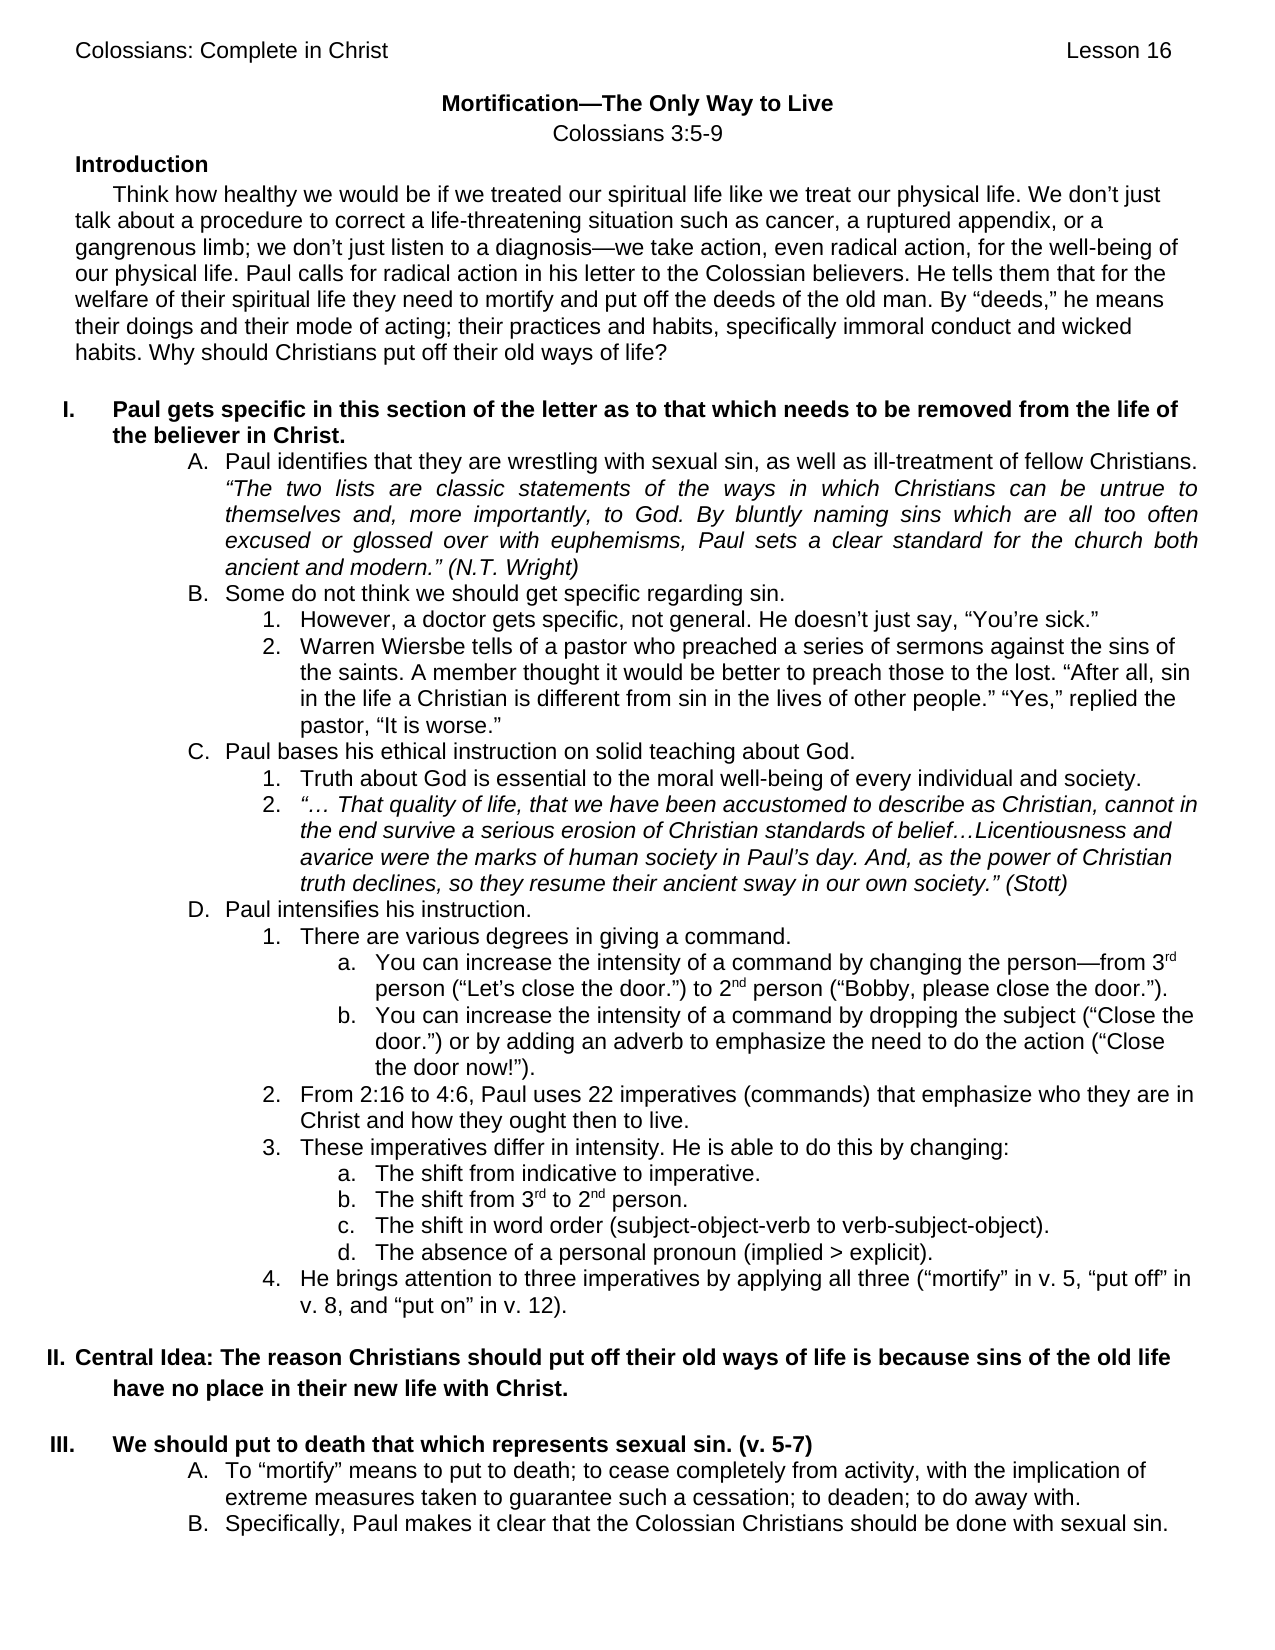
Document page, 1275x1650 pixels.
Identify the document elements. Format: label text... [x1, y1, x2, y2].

text Colossians 3:5-9 [75, 120, 1200, 147]
list Paul gets specific in this section of the letter as to that which needs to be removed from the life of the believer in Christ. [75, 396, 1200, 448]
list “… That quality of life, that we have been accustomed to describe as Christian, cannot in the end survive a serious erosion of Christian standards of belief…Licentiousness and avarice were the marks of human society in Paul’s day. And, as the power of Christian truth declines, so they resume their ancient sway in our own society.” (Stott) [281, 791, 1200, 896]
list Central Idea: The reason Christians should put off their old ways of life is because sins of the old life have no place in their new life with Christ. [66, 1344, 1200, 1401]
list Specifically, Paul makes it clear that the Colossian Christians should be done with sexual sin. [187, 1510, 1200, 1536]
list The shift in word order (subject-object-verb to verb-subject-object). [337, 1212, 1200, 1239]
list To “mortify” means to put to death; to cease completely from activity, with the implication of extreme measures taken to guarantee such a cessation; to deaden; to do away with. [187, 1457, 1200, 1510]
text Introduction [75, 151, 1200, 177]
list We should put to death that which represents sexual sin. (v. 5-7) [75, 1431, 1200, 1457]
list Paul intensifies his instruction. [187, 896, 1200, 923]
list The absence of a personal pronoun (implied > explicit). [337, 1239, 1200, 1265]
list Warren Wiersbe tells of a pastor who preached a series of sermons against the sins of the saints. A member thought it would be better to preach those to the lost. “After all, sin in the life a Christian is different from sin in the lives of other people.” “Yes,” replied the pastor, “It is worse.” [281, 633, 1200, 738]
list From 2:16 to 4:6, Paul uses 22 imperatives (commands) that emphasize who they are in Christ and how they ought then to live. [281, 1081, 1200, 1133]
text Mortification—The Only Way to Live [75, 90, 1200, 117]
list Some do not think we should get specific regarding sin. [187, 580, 1200, 606]
list He brings attention to three imperatives by applying all three (“mortify” in v. 5, “put off” in v. 8, and “put on” in v. 12). [281, 1265, 1200, 1318]
list The shift from indicative to imperative. [337, 1160, 1200, 1186]
text “The two lists are classic statements of the ways in which Christians can be untrue to themselves and, more importantly, to God. By bluntly naming sins which are all too often excused or glossed over with euphemisms, Paul sets a clear standard for the church both ancient and modern.” (N.T. Wright) [225, 474, 1200, 580]
list You can increase the intensity of a command by changing the person—from 3rd person (“Let’s close the door.”) to 2nd person (“Bobby, please close the door.”). [337, 949, 1200, 1002]
list You can increase the intensity of a command by dropping the subject (“Close the door.”) or by adding an adverb to emphasize the need to do the action (“Close the door now!”). [337, 1002, 1200, 1081]
list Paul identifies that they are wrestling with sexual sin, as well as ill-treatment of fellow Christians. [187, 448, 1200, 474]
list Paul bases his ethical instruction on solid teaching about God. [187, 738, 1200, 764]
list However, a doctor gets specific, not general. He doesn’t just say, “You’re sick.” [281, 606, 1200, 633]
list There are various degrees in giving a command. [281, 923, 1200, 949]
list These imperatives differ in intensity. He is able to do this by changing: [281, 1133, 1200, 1160]
list Truth about God is essential to the moral well-being of every individual and society. [281, 764, 1200, 791]
list The shift from 3rd to 2nd person. [337, 1186, 1200, 1212]
text Think how healthy we would be if we treated our spiritual life like we treat our physical life. We don’t just talk about a procedure to correct a life-threatening situation such as cancer, a ruptured appendix, or a gangrenous limb; we don’t just listen to a diagnosis—we take action, even radical action, for the well-being of our physical life. Paul calls for radical action in his letter to the Colossian believers. He tells them that for the welfare of their spiritual life they need to mortify and put off the deeds of the old man. By “deeds,” he means their doings and their mode of acting; their practices and habits, specifically immoral conduct and wicked habits. Why should Christians put off their old ways of life? [75, 181, 1200, 365]
